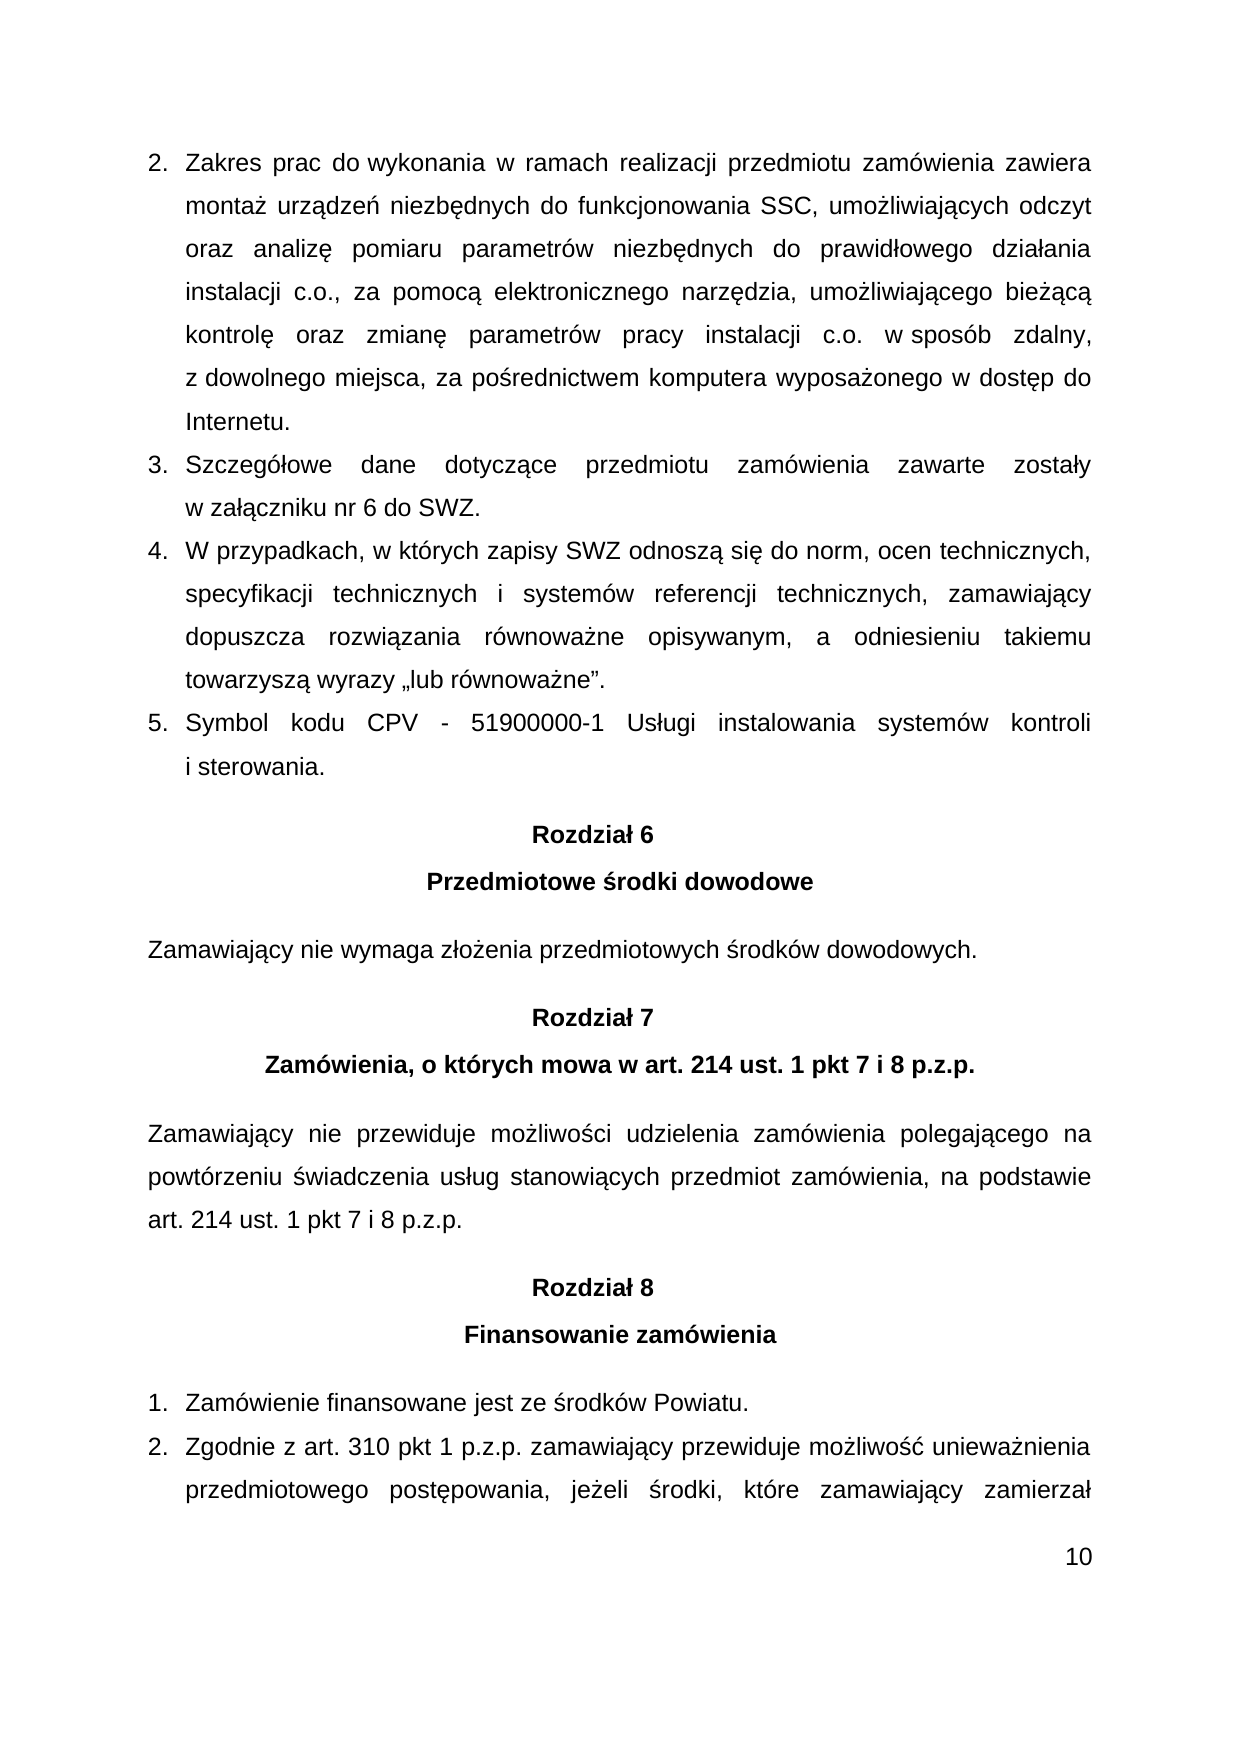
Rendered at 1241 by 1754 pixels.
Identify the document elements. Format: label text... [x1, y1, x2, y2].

list Zamówienie finansowane jest ze środków Powiatu. [148, 1388, 1092, 1417]
list Symbol kodu CPV - 51900000-1 Usługi instalowania systemów kontroli i sterowania. [148, 708, 1092, 780]
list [148, 1431, 1092, 1503]
text Zamawiający nie wymaga złożenia przedmiotowych środków dowodowych. [148, 935, 1092, 964]
subtitle Finansowanie zamówienia [148, 1320, 1092, 1349]
text Zamawiający nie przewiduje możliwości udzielenia zamówienia polegającego na powtórzeniu świadczenia usług stanowiących przedmiot zamówienia, na podstawie art. 214 ust. 1 pkt 7 i 8 p.z.p. [148, 1118, 1092, 1233]
list Zakres prac do wykonania w ramach realizacji przedmiotu zamówienia zawiera montaż urządzeń niezbędnych do funkcjonowania SSC, umożliwiających odczyt oraz analizę pomiaru parametrów niezbędnych do prawidłowego działania instalacji c.o., za pomocą elektronicznego narzędzia, umożliwiającego bieżącą kontrolę oraz zmianę parametrów pracy instalacji c.o. w sposób zdalny, z dowolnego miejsca, za pośrednictwem komputera wyposażonego w dostęp do Internetu. [148, 148, 1092, 435]
subtitle Zamówienia, o których mowa w art. 214 ust. 1 pkt 7 i 8 p.z.p. [148, 1050, 1092, 1079]
list W przypadkach, w których zapisy SWZ odnoszą się do norm, ocen technicznych, specyfikacji technicznych i systemów referencji technicznych, zamawiający dopuszcza rozwiązania równoważne opisywanym, a odniesieniu takiemu towarzyszą wyrazy „lub równoważne”. [148, 536, 1092, 694]
subtitle Przedmiotowe środki dowodowe [148, 867, 1092, 896]
list Szczegółowe dane dotyczące przedmiotu zamówienia zawarte zostały w załączniku nr 6 do SWZ. [148, 449, 1092, 521]
